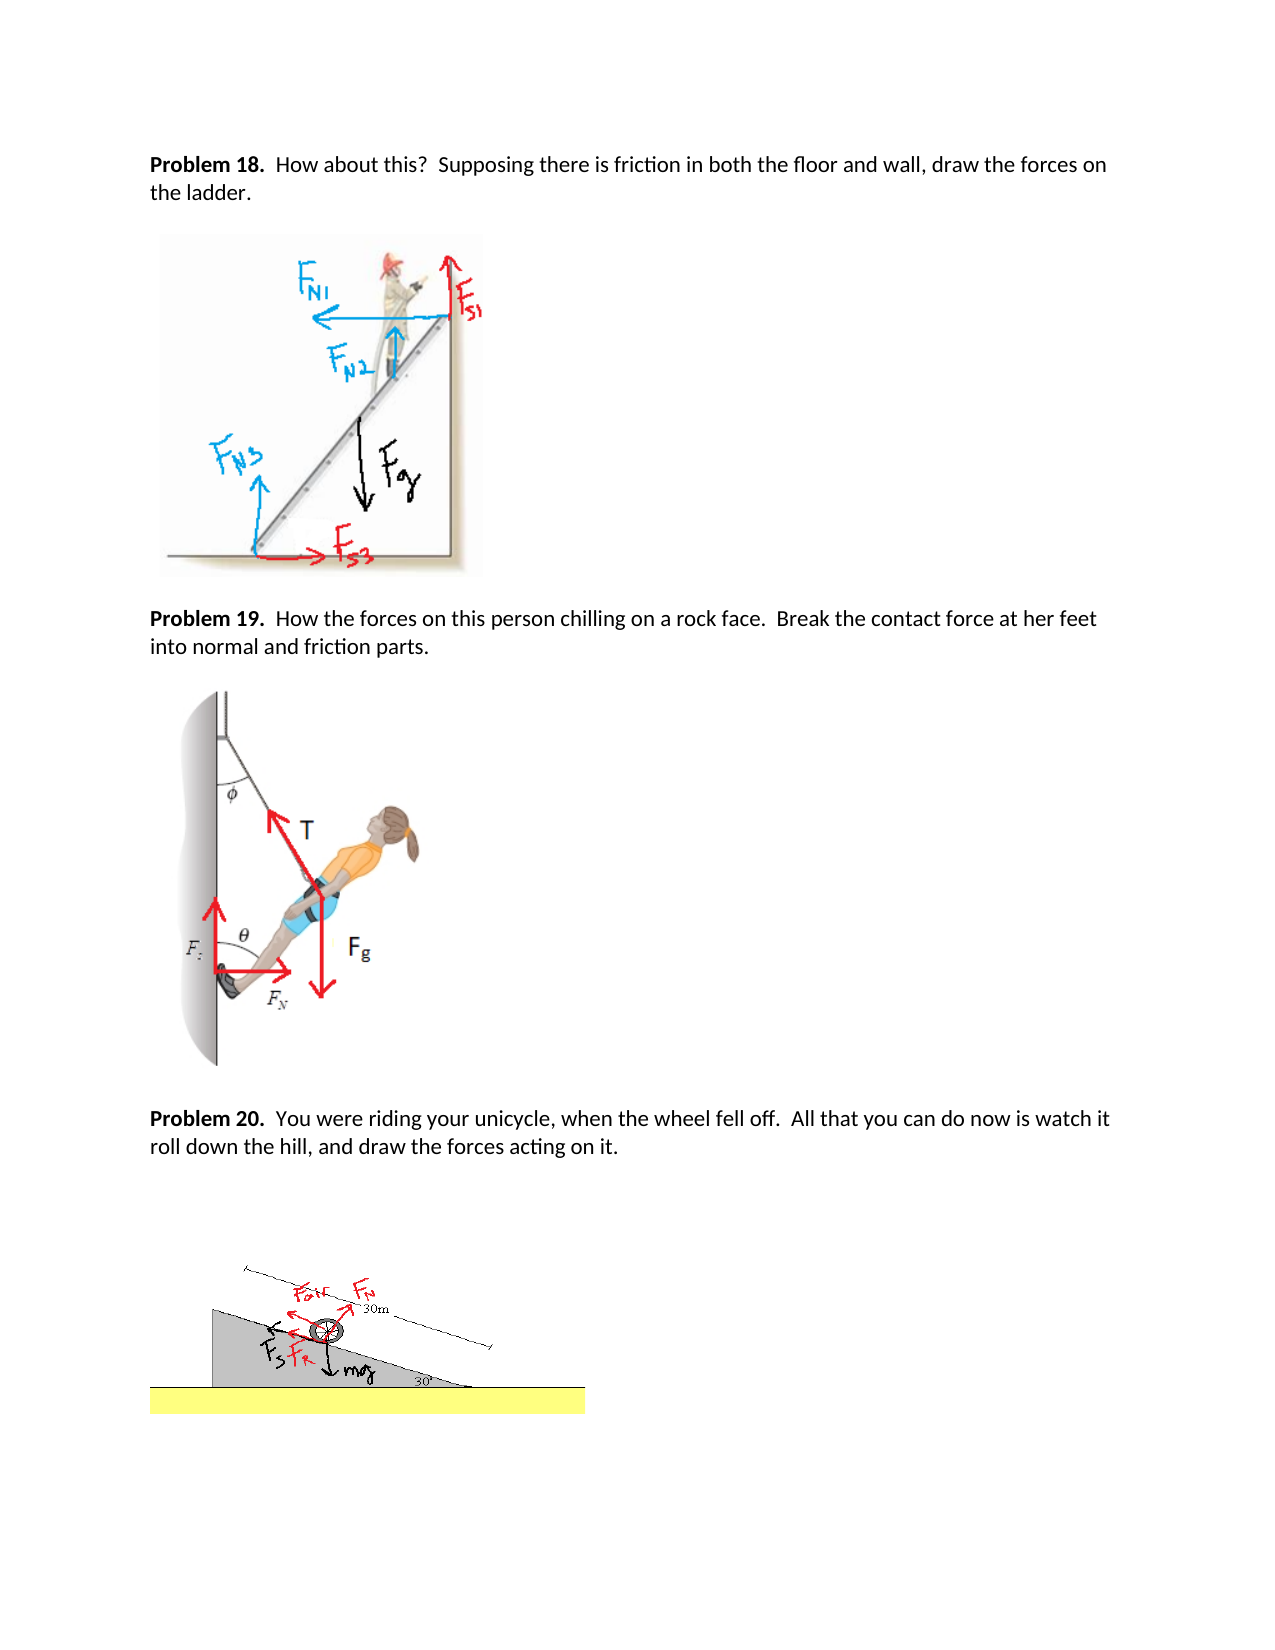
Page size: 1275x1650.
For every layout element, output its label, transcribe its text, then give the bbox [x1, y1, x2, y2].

picture [150, 1187, 586, 1414]
picture [150, 688, 430, 1076]
text Problem 19. How the forces on this person chilling on a rock face. Break the contact force at her feet into normal and friction parts. [150, 604, 1125, 660]
text Problem 20. You were riding your unicycle, when the wheel fell off. All that you can do now is watch it roll down the hill, and draw the forces acting on it. [150, 1104, 1125, 1160]
text Problem 18. How about this? Supposing there is friction in both the floor and wall, draw the forces on the ladder. [150, 150, 1125, 206]
picture [150, 234, 488, 577]
